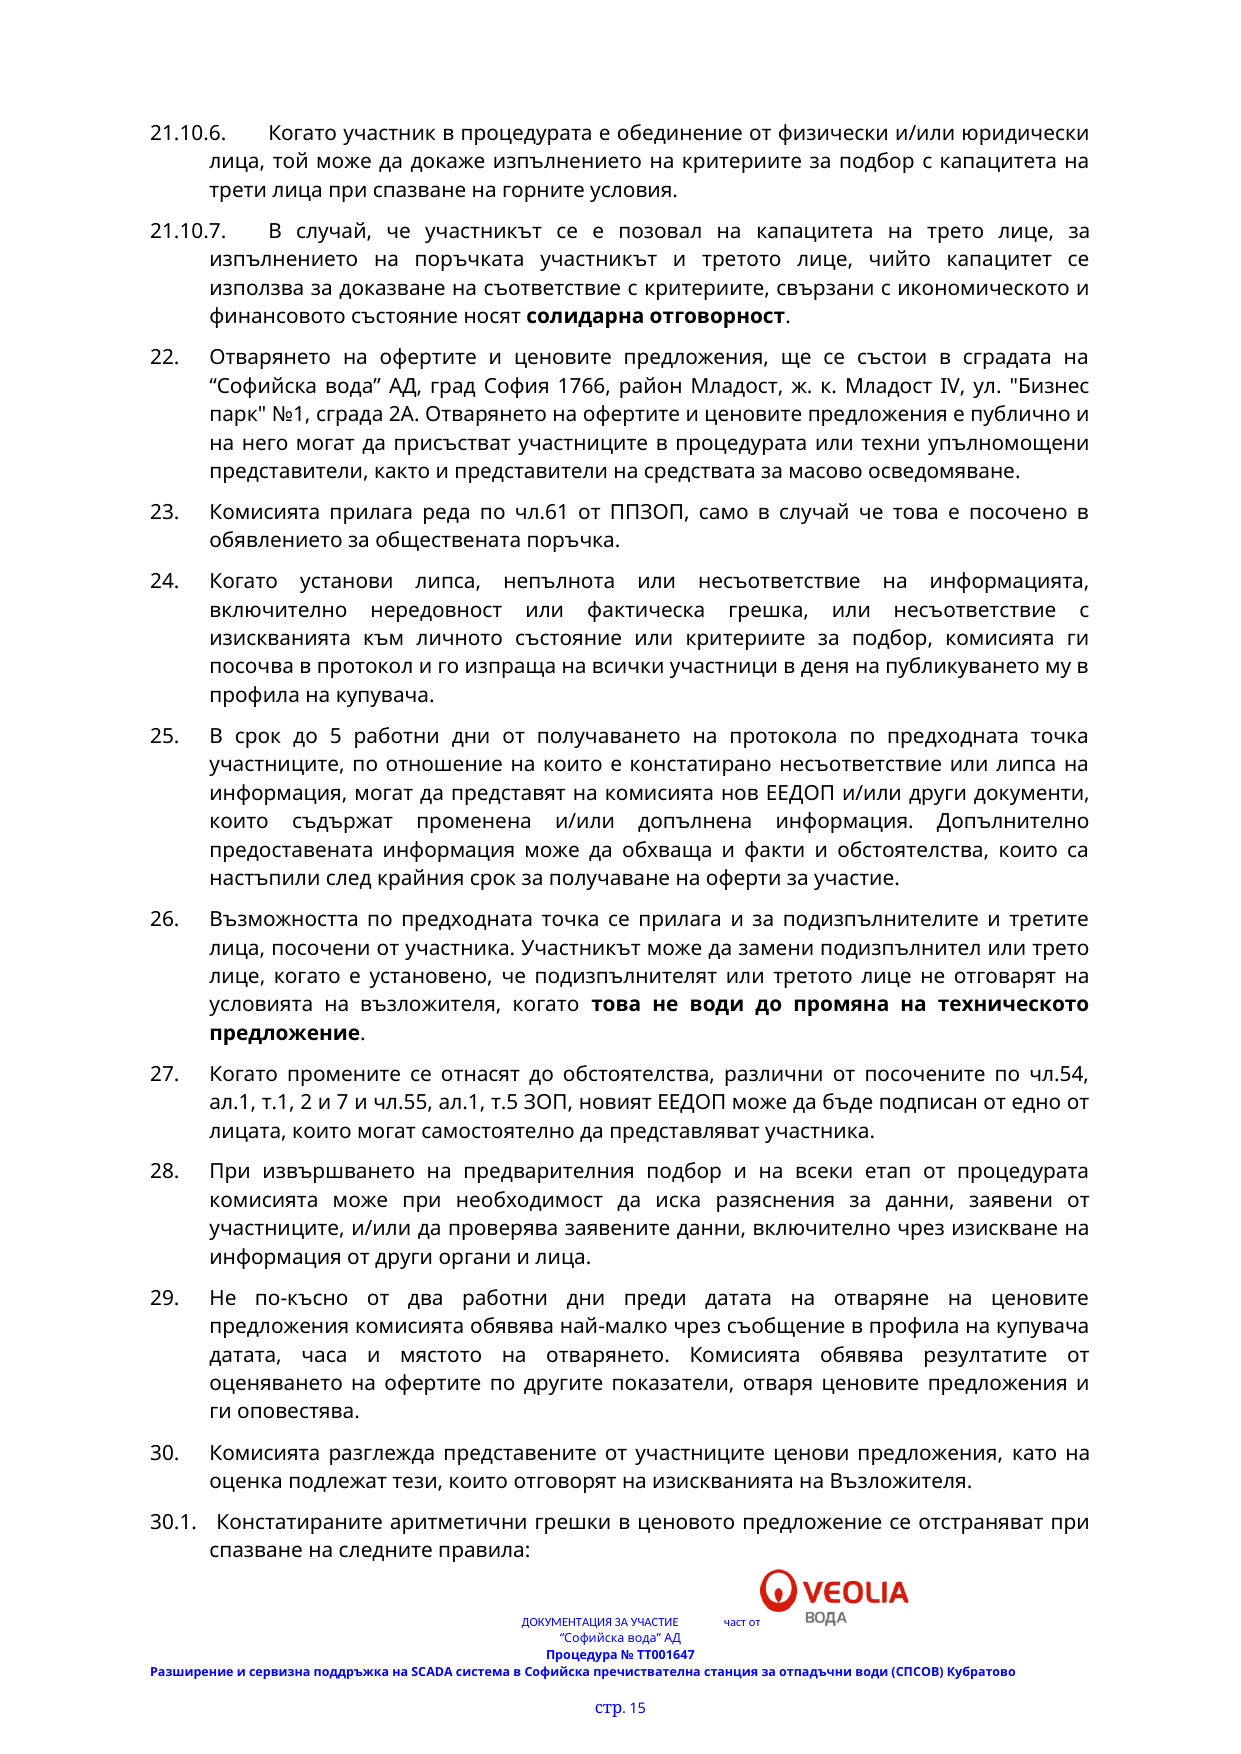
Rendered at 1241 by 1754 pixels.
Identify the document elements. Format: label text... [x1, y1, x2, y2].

list Когато установи липса, непълнота или несъответствие на информацията, включително нередовност или фактическа грешка, или несъответствие с изискванията към личното състояние или критериите за подбор, комисията ги посочва в протокол и го изпраща на всички участници в деня на публикуването му в профила на купувача. [150, 566, 1090, 708]
list Когато участник в процедурата е обединение от физически и/или юридически лица, той може да докаже изпълнението на критериите за подбор с капацитета на трети лица при спазване на горните условия. [150, 118, 1090, 203]
list При извършването на предварителния подбор и на всеки етап от процедурата комисията може при необходимост да иска разяснения за данни, заявени от участниците, и/или да проверява заявените данни, включително чрез изискване на информация от други органи и лица. [150, 1157, 1090, 1270]
picture [760, 1569, 909, 1626]
list Когато промените се отнасят до обстоятелства, различни от посочените по чл.54, ал.1, т.1, 2 и 7 и чл.55, ал.1, т.5 ЗОП, новият ЕЕДОП може да бъде подписан от едно от лицата, които могат самостоятелно да представляват участника. [150, 1059, 1090, 1144]
list В случай, че участникът се е позовал на капацитета на трето лице, за изпълнението на поръчката участникът и третото лице, чийто капацитет се използва за доказване на съответствие с критериите, свързани с икономическото и финансовото състояние носят солидарна отговорност. [150, 216, 1090, 330]
list Отварянето на офертите и ценовите предложения, ще се състои в сградата на “Софийска вода” АД, град София 1766, район Младост, ж. к. Младост ІV, ул. "Бизнес парк" №1, сграда 2А. Отварянето на офертите и ценовите предложения е публично и на него могат да присъстват участниците в процедурата или техни упълномощени представители, както и представители на средствата за масово осведомяване. [150, 342, 1090, 484]
list В срок до 5 работни дни от получаването на протокола по предходната точка участниците, по отношение на които е констатирано несъответствие или липса на информация, могат да представят на комисията нов ЕЕДОП и/или други документи, които съдържат променена и/или допълнена информация. Допълнително предоставената информация може да обхваща и факти и обстоятелства, които са настъпили след крайния срок за получаване на оферти за участие. [150, 721, 1090, 892]
list Комисията прилага реда по чл.61 от ППЗОП, само в случай че това е посочено в обявлението за обществената поръчка. [150, 497, 1090, 554]
list Констатираните аритметични грешки в ценовото предложение се отстраняват при спазване на следните правила: [150, 1507, 1090, 1564]
list Възможността по предходната точка се прилага и за подизпълнителите и третите лица, посочени от участника. Участникът може да замени подизпълнител или трето лице, когато е установено, че подизпълнителят или третото лице не отговарят на условията на възложителя, когато това не води до промяна на техническото предложение. [150, 904, 1090, 1046]
list Комисията разглежда представените от участниците ценови предложения, като на оценка подлежат тези, които отговорят на изискванията на Възложителя. [150, 1438, 1090, 1494]
list Не по-късно от два работни дни преди датата на отваряне на ценовите предложения комисията обявява най-малко чрез съобщение в профила на купувача датата, часа и мястото на отварянето. Комисията обявява резултатите от оценяването на офертите по другите показатели, отваря ценовите предложения и ги оповестява. [150, 1283, 1090, 1425]
